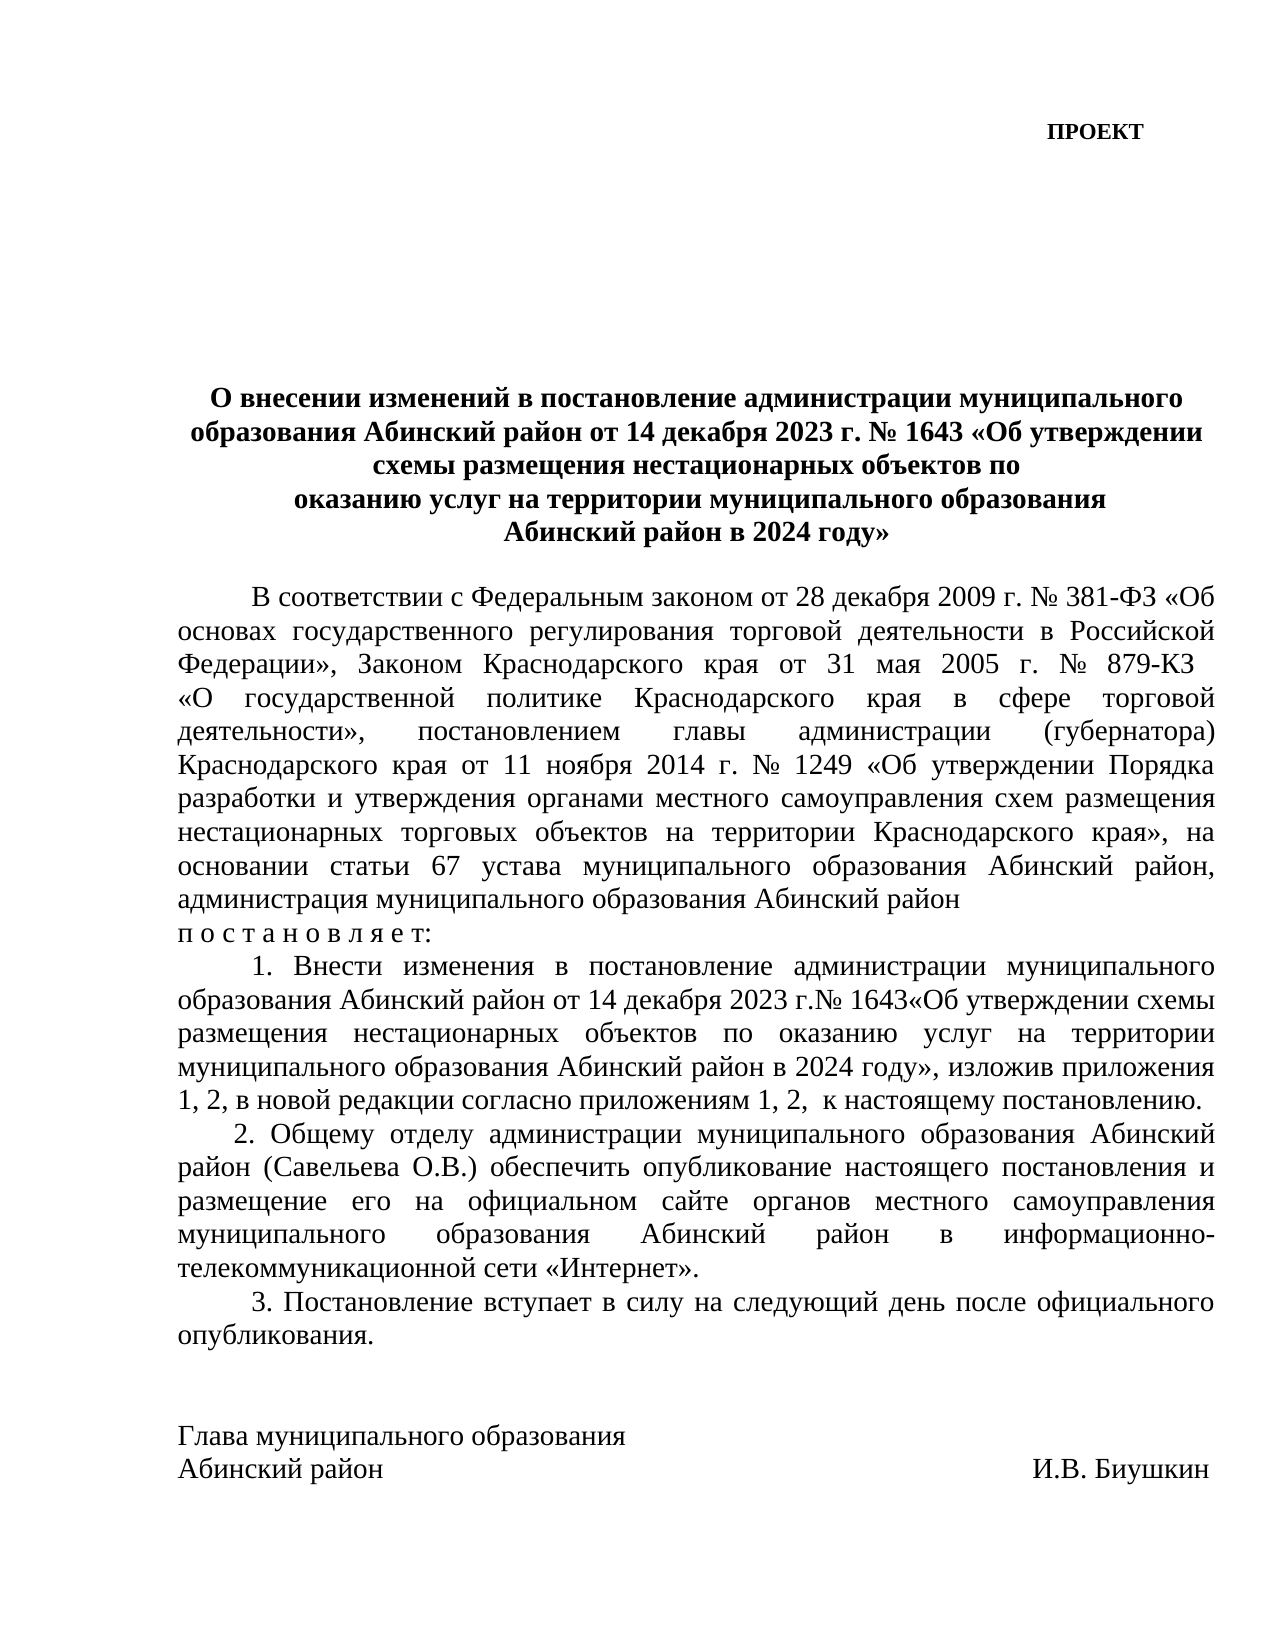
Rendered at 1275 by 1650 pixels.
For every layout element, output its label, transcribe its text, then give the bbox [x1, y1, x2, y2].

text О внесении изменений в постановление администрации муниципального образования Абинский район от 14 декабря 2023 г. № 1643 «Об утверждении схемы размещения нестационарных объектов по [177, 380, 1216, 481]
text Глава муниципального образования [177, 1418, 1216, 1451]
text Абинский район в 2024 году» [177, 514, 1216, 548]
text 1. Внести изменения в постановление администрации муниципального образования Абинский район от 14 декабря 2023 г.№ 1643«Об утверждении схемы размещения нестационарных объектов по оказанию услуг на территории муниципального образования Абинский район в 2024 году», изложив приложения 1, 2, в новой редакции согласно приложениям 1, 2, к настоящему постановлению. [177, 948, 1216, 1116]
text ПРОЕКТ [177, 118, 1216, 144]
text 3. Постановление вступает в силу на следующий день после официального опубликования. [177, 1284, 1216, 1351]
text оказанию услуг на территории муниципального образования [177, 481, 1216, 514]
text 2. Общему отделу администрации муниципального образования Абинский район (Савельева О.В.) обеспечить опубликование настоящего постановления и размещение его на официальном сайте органов местного самоуправления муниципального образования Абинский район в информационно-телекоммуникационной сети «Интернет». [177, 1116, 1216, 1284]
text Абинский район И.В. Биушкин [177, 1451, 1216, 1485]
text В соответствии с Федеральным законом от 28 декабря 2009 г. № 381-ФЗ «Об основах государственного регулирования торговой деятельности в Российской Федерации», Законом Краснодарского края от 31 мая 2005 г. № 879-КЗ «О государственной политике Краснодарского края в сфере торговой деятельности», постановлением главы администрации (губернатора) Краснодарского края от 11 ноября 2014 г. № 1249 «Об утверждении Порядка разработки и утверждения органами местного самоуправления схем размещения нестационарных торговых объектов на территории Краснодарского края», на основании статьи 67 устава муниципального образования Абинский район, администрация муниципального образования Абинский район п о с т а н о в л я е т: [177, 579, 1216, 948]
